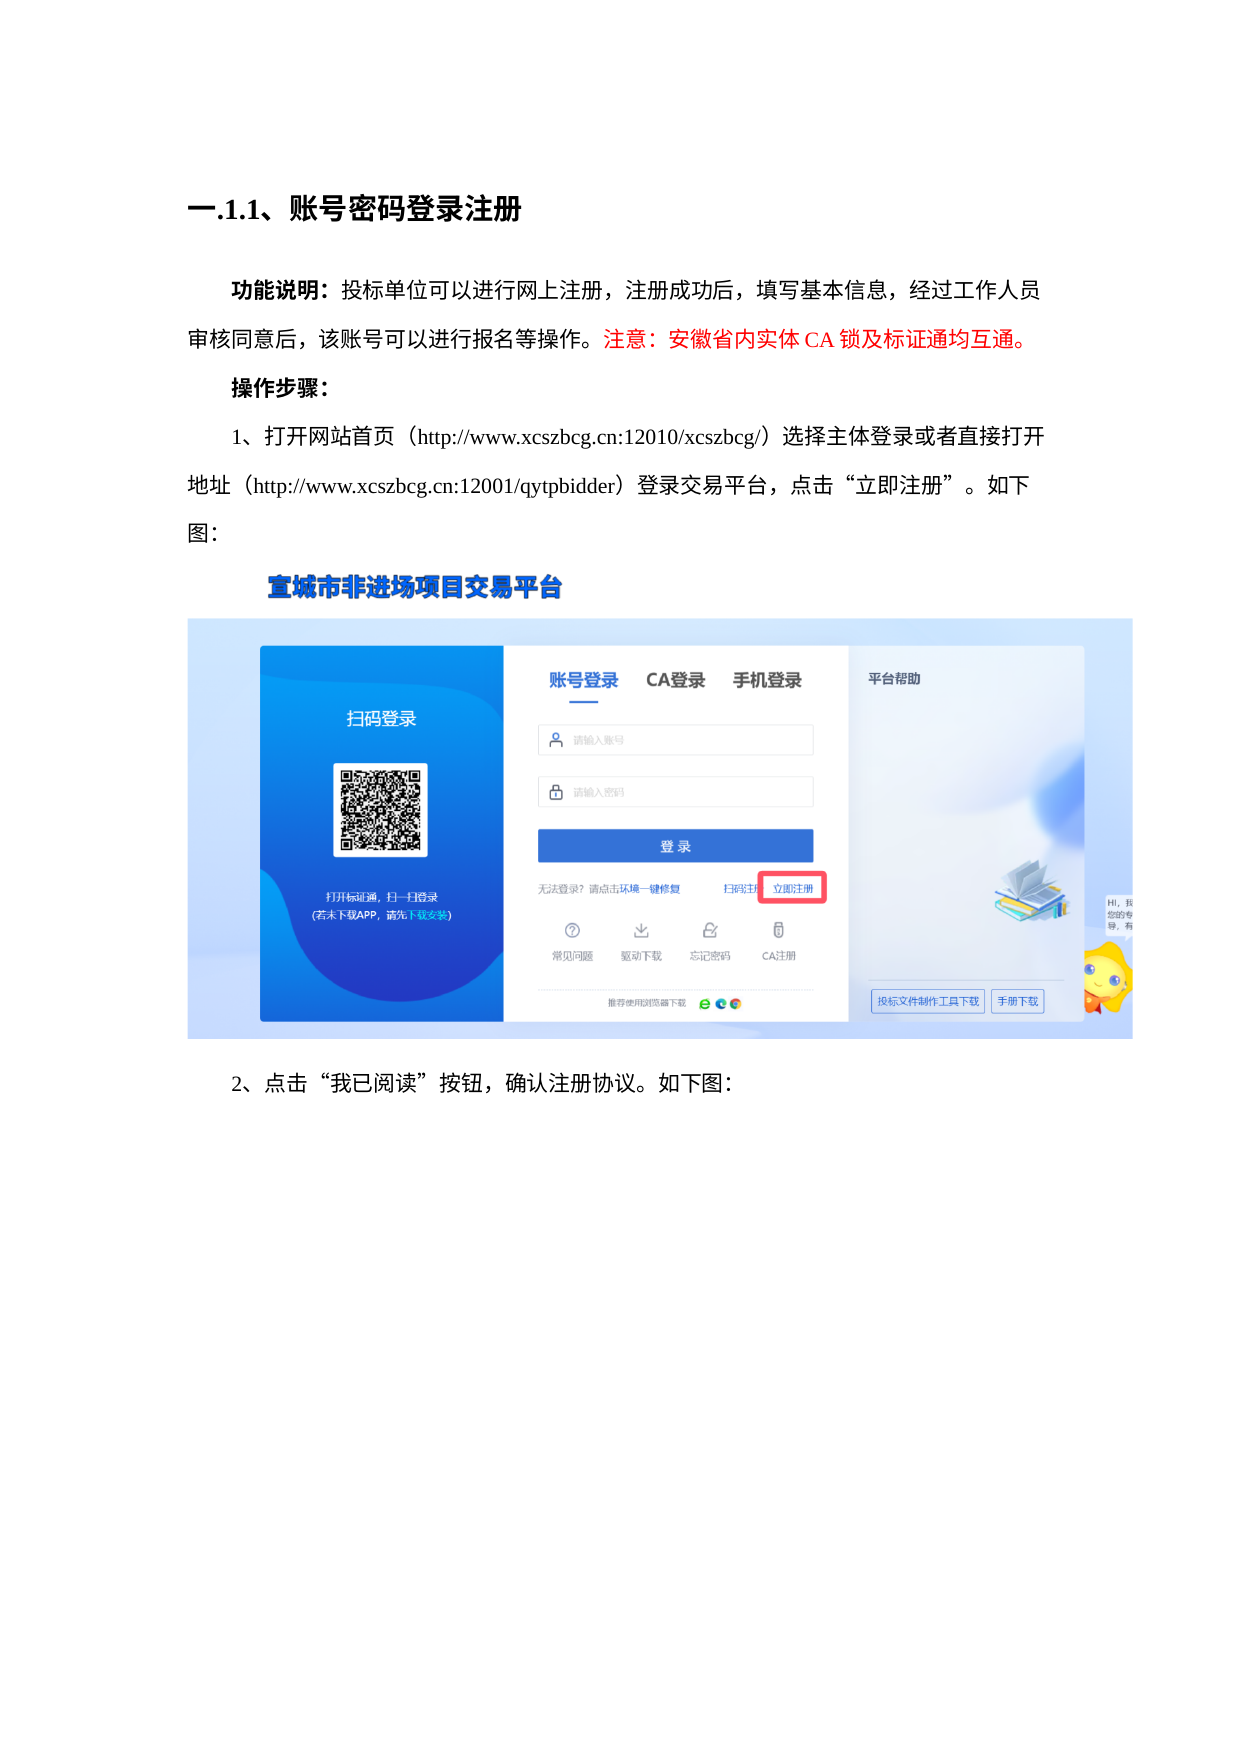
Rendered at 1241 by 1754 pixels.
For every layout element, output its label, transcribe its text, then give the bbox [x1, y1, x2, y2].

picture [187, 564, 1133, 1039]
text 功能说明：投标单位可以进行网上注册，注册成功后，填写基本信息，经过工作人员审核同意后，该账号可以进行报名等操作。注意：安徽省内实体CA锁及标证通均互通。 [187, 273, 1053, 354]
text 2、点击“我已阅读”按钮，确认注册协议。如下图： [187, 1065, 1053, 1098]
text 操作步骤： [187, 370, 1053, 403]
text 1、打开网站首页（http://www.xcszbcg.cn:12010/xcszbcg/）选择主体登录或者直接打开地址（http://www.xcszbcg.cn:12001/qytpbidder）登录交易平台，点击“立即注册”。如下图： [187, 418, 1053, 548]
list 账号密码登录注册 [187, 174, 1053, 239]
